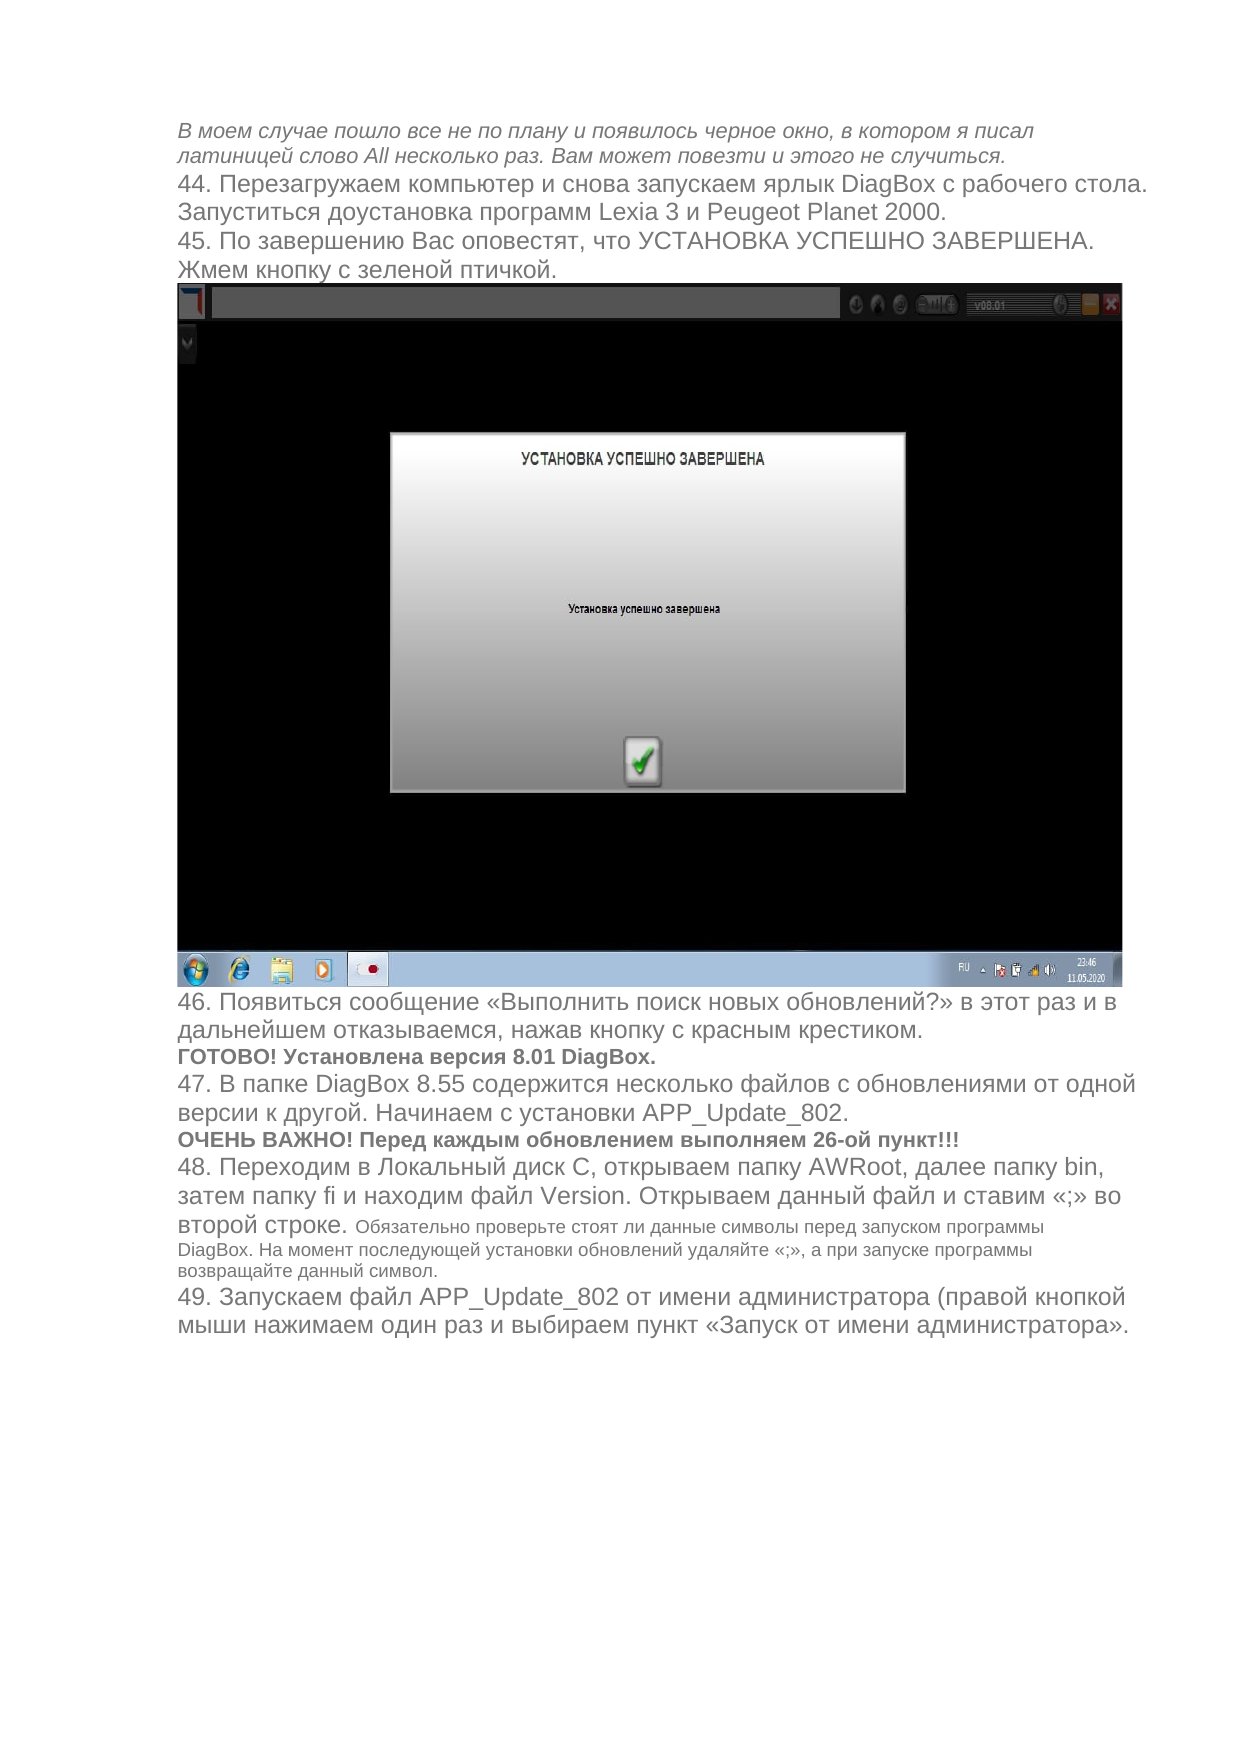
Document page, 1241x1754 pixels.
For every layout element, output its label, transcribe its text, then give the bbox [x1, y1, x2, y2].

text 44. Перезагружаем компьютер и снова запускаем ярлык DiagBox с рабочего стола. Запуститься доустановка программ Lexia 3 и Peugeot Planet 2000. [177, 168, 1152, 226]
text 47. В папке DiagBox 8.55 содержится несколько файлов с обновлениями от одной версии к другой. Начинаем с установки APP_Update_802. [177, 1069, 1152, 1127]
text В моем случае пошло все не по плану и появилось черное окно, в котором я писал латиницей слово All несколько раз. Вам может повезти и этого не случиться. [177, 118, 1152, 168]
picture [177, 283, 1123, 987]
text 48. Переходим в Локальный диск С, открываем папку AWRoot, далее папку bin, затем папку fi и находим файл Version. Открываем данный файл и ставим «;» во второй строке. Обязательно проверьте стоят ли данные символы перед запуском программы DiagBox. На момент последующей установки обновлений удаляйте «;», а при запуске программы возвращайте данный символ. [177, 1152, 1152, 1281]
text 45. По завершению Вас оповестят, что УСТАНОВКА УСПЕШНО ЗАВЕРШЕНА. Жмем кнопку с зеленой птичкой. [177, 226, 1152, 283]
text 46. Появиться сообщение «Выполнить поиск новых обновлений?» в этот раз и в дальнейшем отказываемся, нажав кнопку с красным крестиком. [177, 987, 1152, 1044]
text ОЧЕНЬ ВАЖНО! Перед каждым обновлением выполняем 26-ой пункт!!! [177, 1127, 1152, 1152]
text ГОТОВО! Установлена версия 8.01 DiagBox. [177, 1044, 1152, 1069]
text 49. Запускаем файл APP_Update_802 от имени администратора (правой кнопкой мыши нажимаем один раз и выбираем пункт «Запуск от имени администратора». [177, 1281, 1152, 1339]
